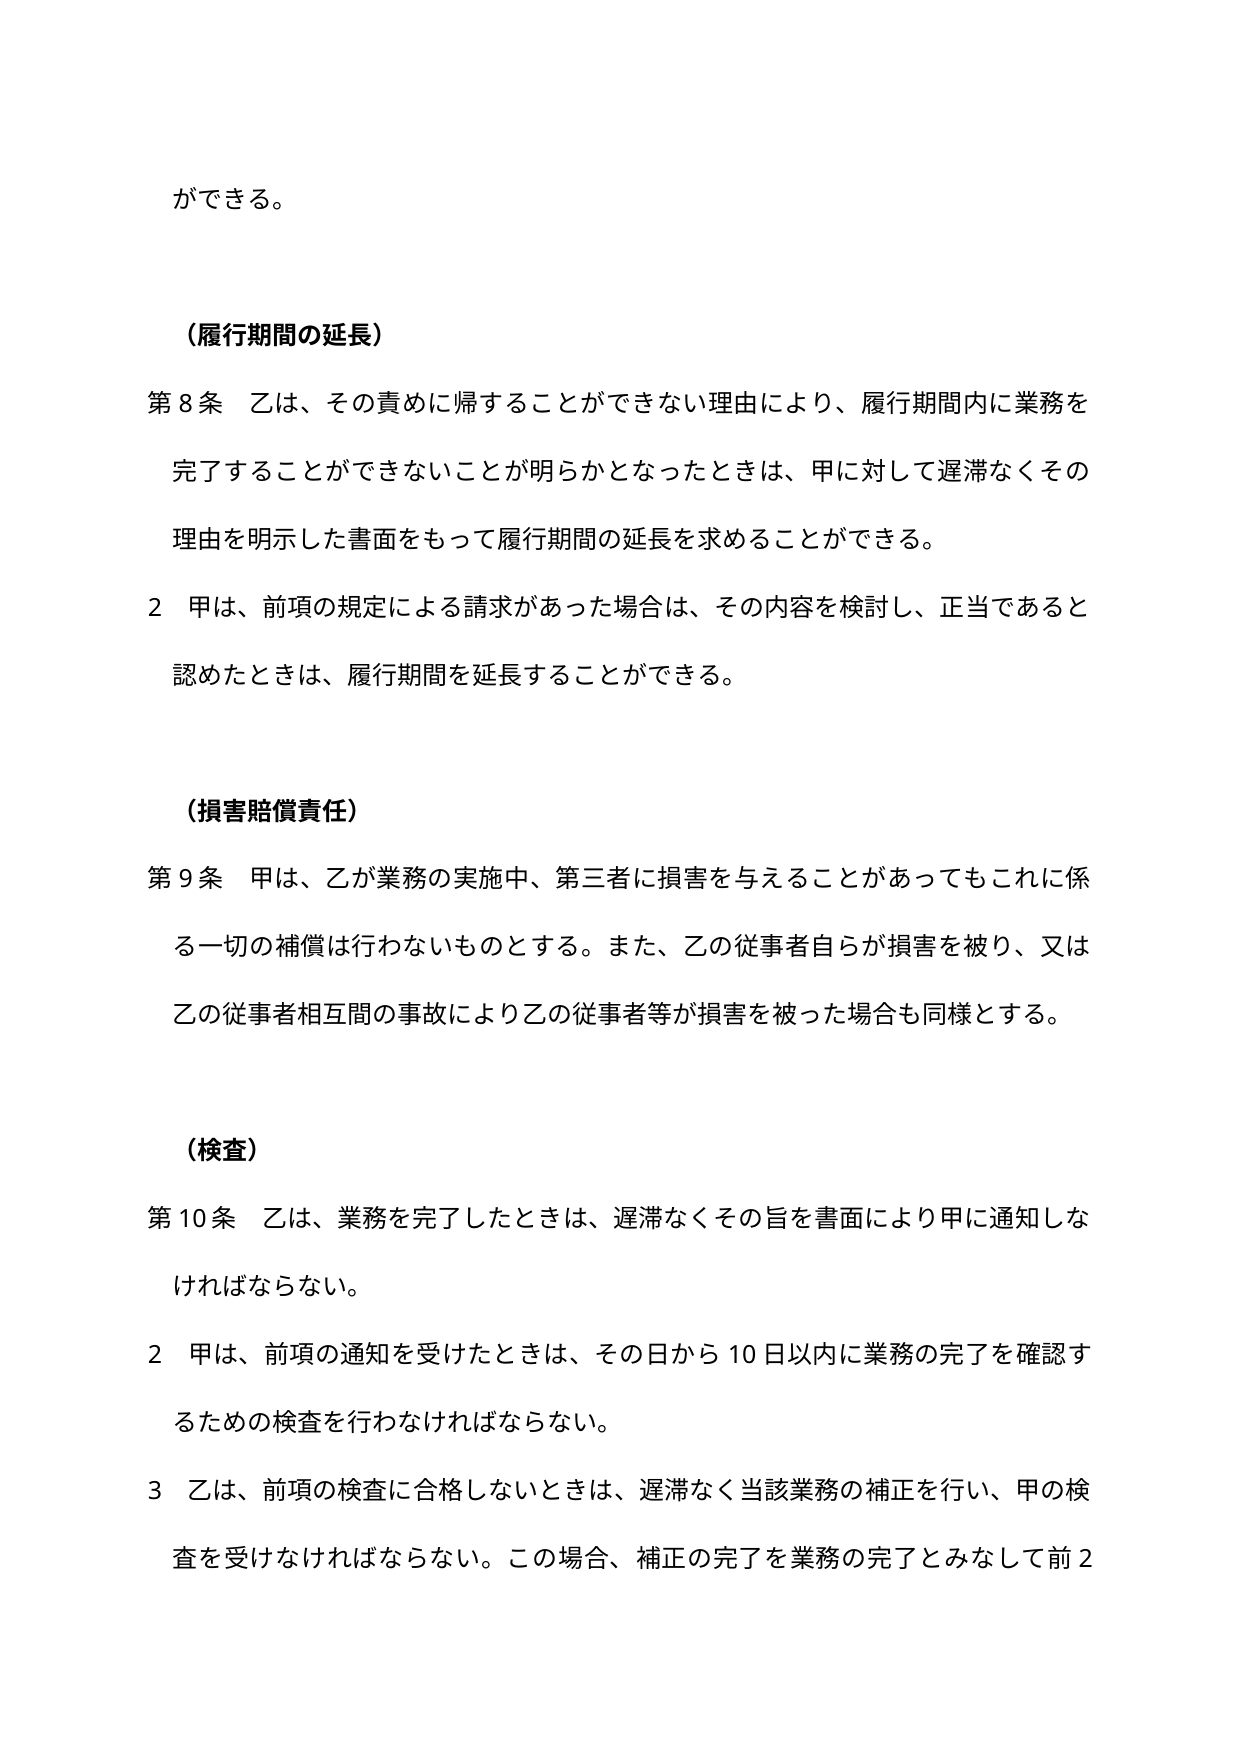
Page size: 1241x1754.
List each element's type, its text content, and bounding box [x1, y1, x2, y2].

text 第10条 乙は、業務を完了したときは、遅滞なくその旨を書面により甲に通知しなければならない。 [148, 1183, 1092, 1318]
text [148, 1454, 1092, 1590]
text 第9条 甲は、乙が業務の実施中、第三者に損害を与えることがあってもこれに係る一切の補償は行わないものとする。また、乙の従事者自らが損害を被り、又は乙の従事者相互間の事故により乙の従事者等が損害を被った場合も同様とする。 [148, 843, 1092, 1047]
text （履行期間の延長） [148, 300, 1092, 368]
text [148, 164, 1092, 232]
text （損害賠償責任） [148, 775, 1092, 843]
text 第8条 乙は、その責めに帰することができない理由により、履行期間内に業務を完了することができないことが明らかとなったときは、甲に対して遅滞なくその理由を明示した書面をもって履行期間の延長を求めることができる。 [148, 368, 1092, 571]
text 2 甲は、前項の規定による請求があった場合は、その内容を検討し、正当であると認めたときは、履行期間を延長することができる。 [148, 571, 1092, 707]
text 2 甲は、前項の通知を受けたときは、その日から10日以内に業務の完了を確認するための検査を行わなければならない。 [148, 1318, 1092, 1454]
text （検査） [148, 1115, 1092, 1183]
